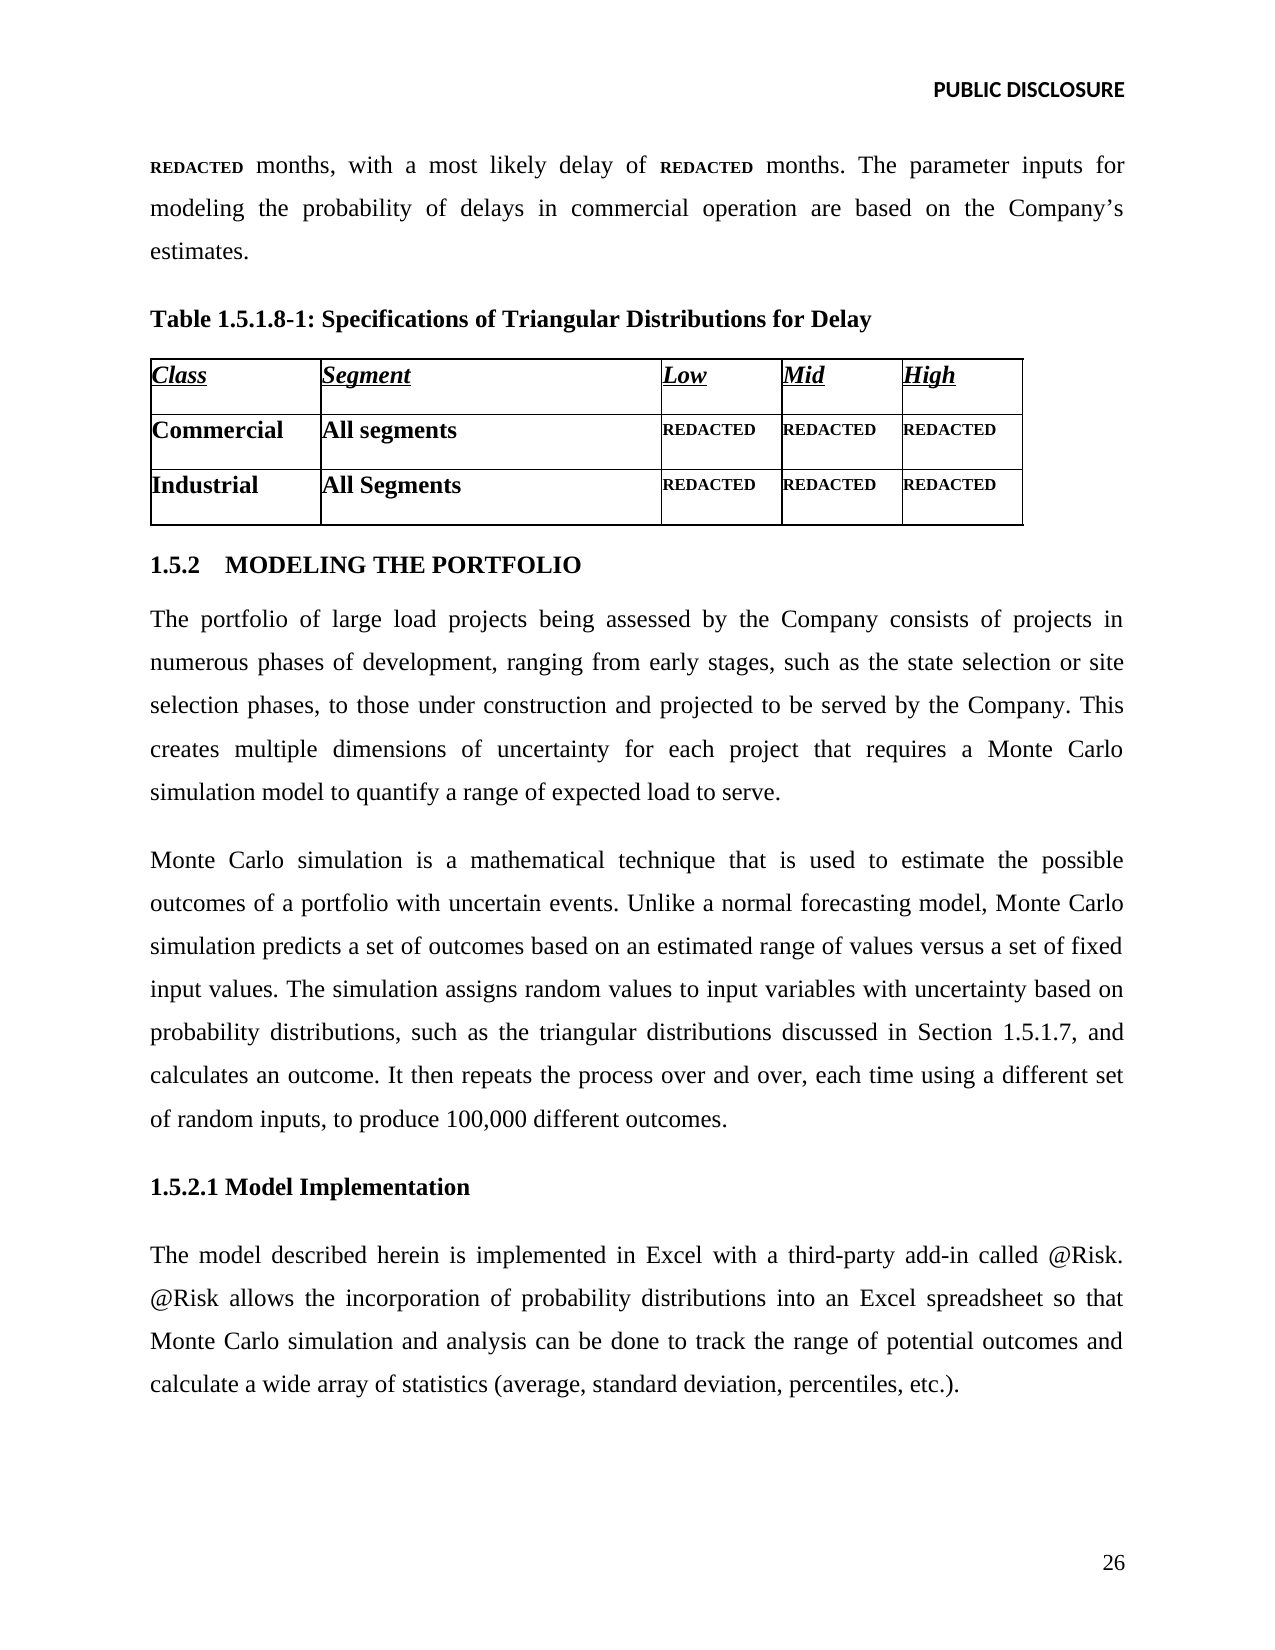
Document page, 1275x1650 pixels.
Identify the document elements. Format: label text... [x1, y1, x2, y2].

text Table 1.5.1.8-1: Specifications of Triangular Distributions for Delay [150, 304, 1125, 333]
table_cell Industrial [152, 470, 320, 524]
text 1.5.2 MODELING THE PORTFOLIO [150, 551, 1125, 579]
table_header Mid [783, 360, 902, 413]
table_cell REDACTED [903, 470, 1022, 524]
table_header High [903, 360, 1022, 413]
table_cell REDACTED [903, 415, 1022, 469]
table_cell REDACTED [783, 415, 902, 469]
table_cell All segments [322, 415, 661, 469]
text The portfolio of large load projects being assessed by the Company consists of projects in numerous phases of development, ranging from early stages, such as the state selection or site selection phases, to those under construction and projected to be served by the Company. This creates multiple dimensions of uncertainty for each project that requires a Monte Carlo simulation model to quantify a range of expected load to serve. [150, 604, 1125, 806]
table_cell REDACTED [662, 470, 781, 524]
table_cell All Segments [322, 470, 661, 524]
table_cell REDACTED [662, 415, 781, 469]
table_cell REDACTED [783, 470, 902, 524]
table_header Segment [322, 360, 661, 413]
text 1.5.2.1 Model Implementation [150, 1172, 1125, 1201]
text The model described herein is implemented in Excel with a third-party add-in called @Risk. @Risk allows the incorporation of probability distributions into an Excel spreadsheet so that Monte Carlo simulation and analysis can be done to track the range of potential outcomes and calculate a wide array of statistics (average, standard deviation, percentiles, etc.). [150, 1240, 1125, 1398]
text Monte Carlo simulation is a mathematical technique that is used to estimate the possible outcomes of a portfolio with uncertain events. Unlike a normal forecasting model, Monte Carlo simulation predicts a set of outcomes based on an estimated range of values versus a set of fixed input values. The simulation assigns random values to input variables with uncertainty based on probability distributions, such as the triangular distributions discussed in Section 1.5.1.7, and calculates an outcome. It then repeats the process over and over, each time using a different set of random inputs, to produce 100,000 different outcomes. [150, 845, 1125, 1132]
table_header Low [662, 360, 781, 413]
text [150, 150, 1125, 265]
table_header Class [152, 360, 320, 413]
table_cell Commercial [152, 415, 320, 469]
